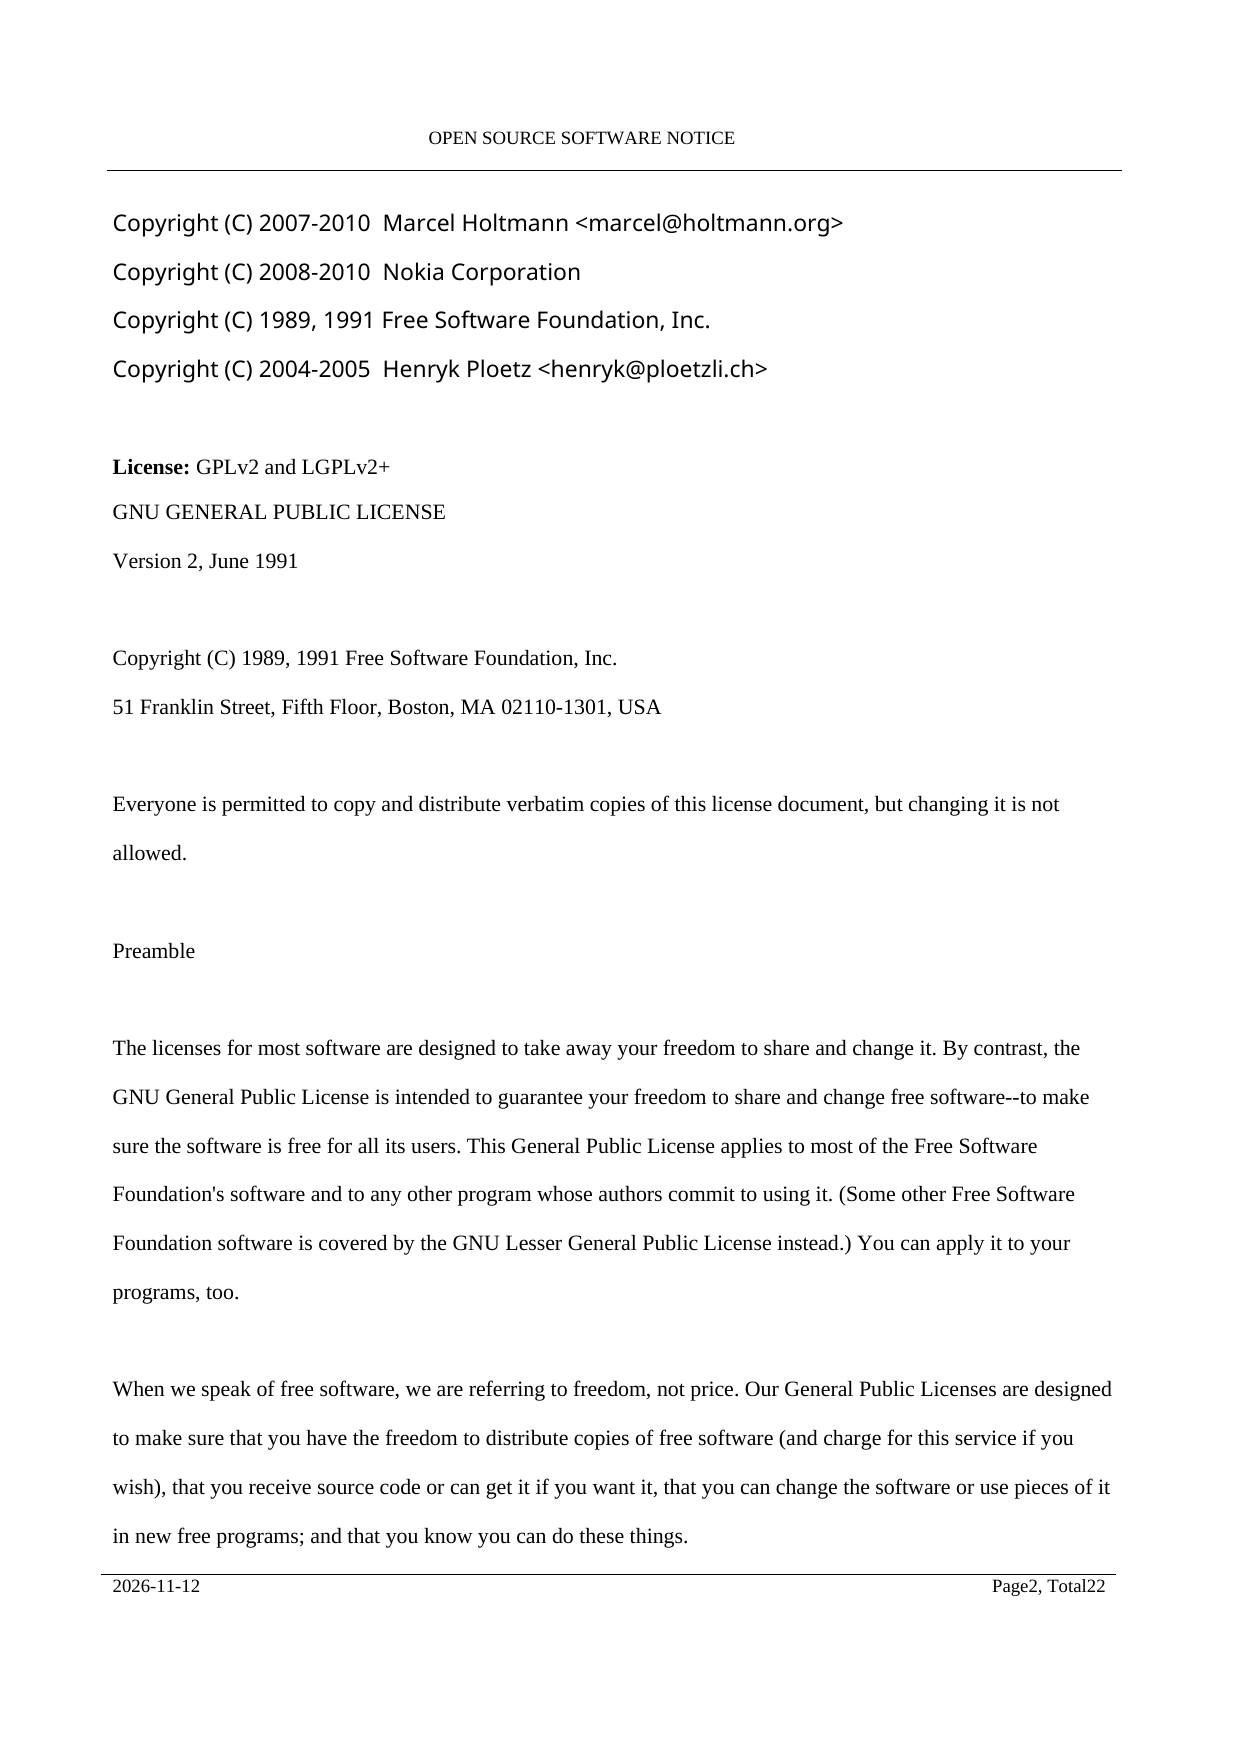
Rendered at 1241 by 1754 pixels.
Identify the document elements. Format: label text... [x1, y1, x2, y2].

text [112, 206, 1128, 434]
text License: GPLv2 and LGPLv2+ [112, 450, 1128, 483]
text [112, 495, 1128, 1551]
